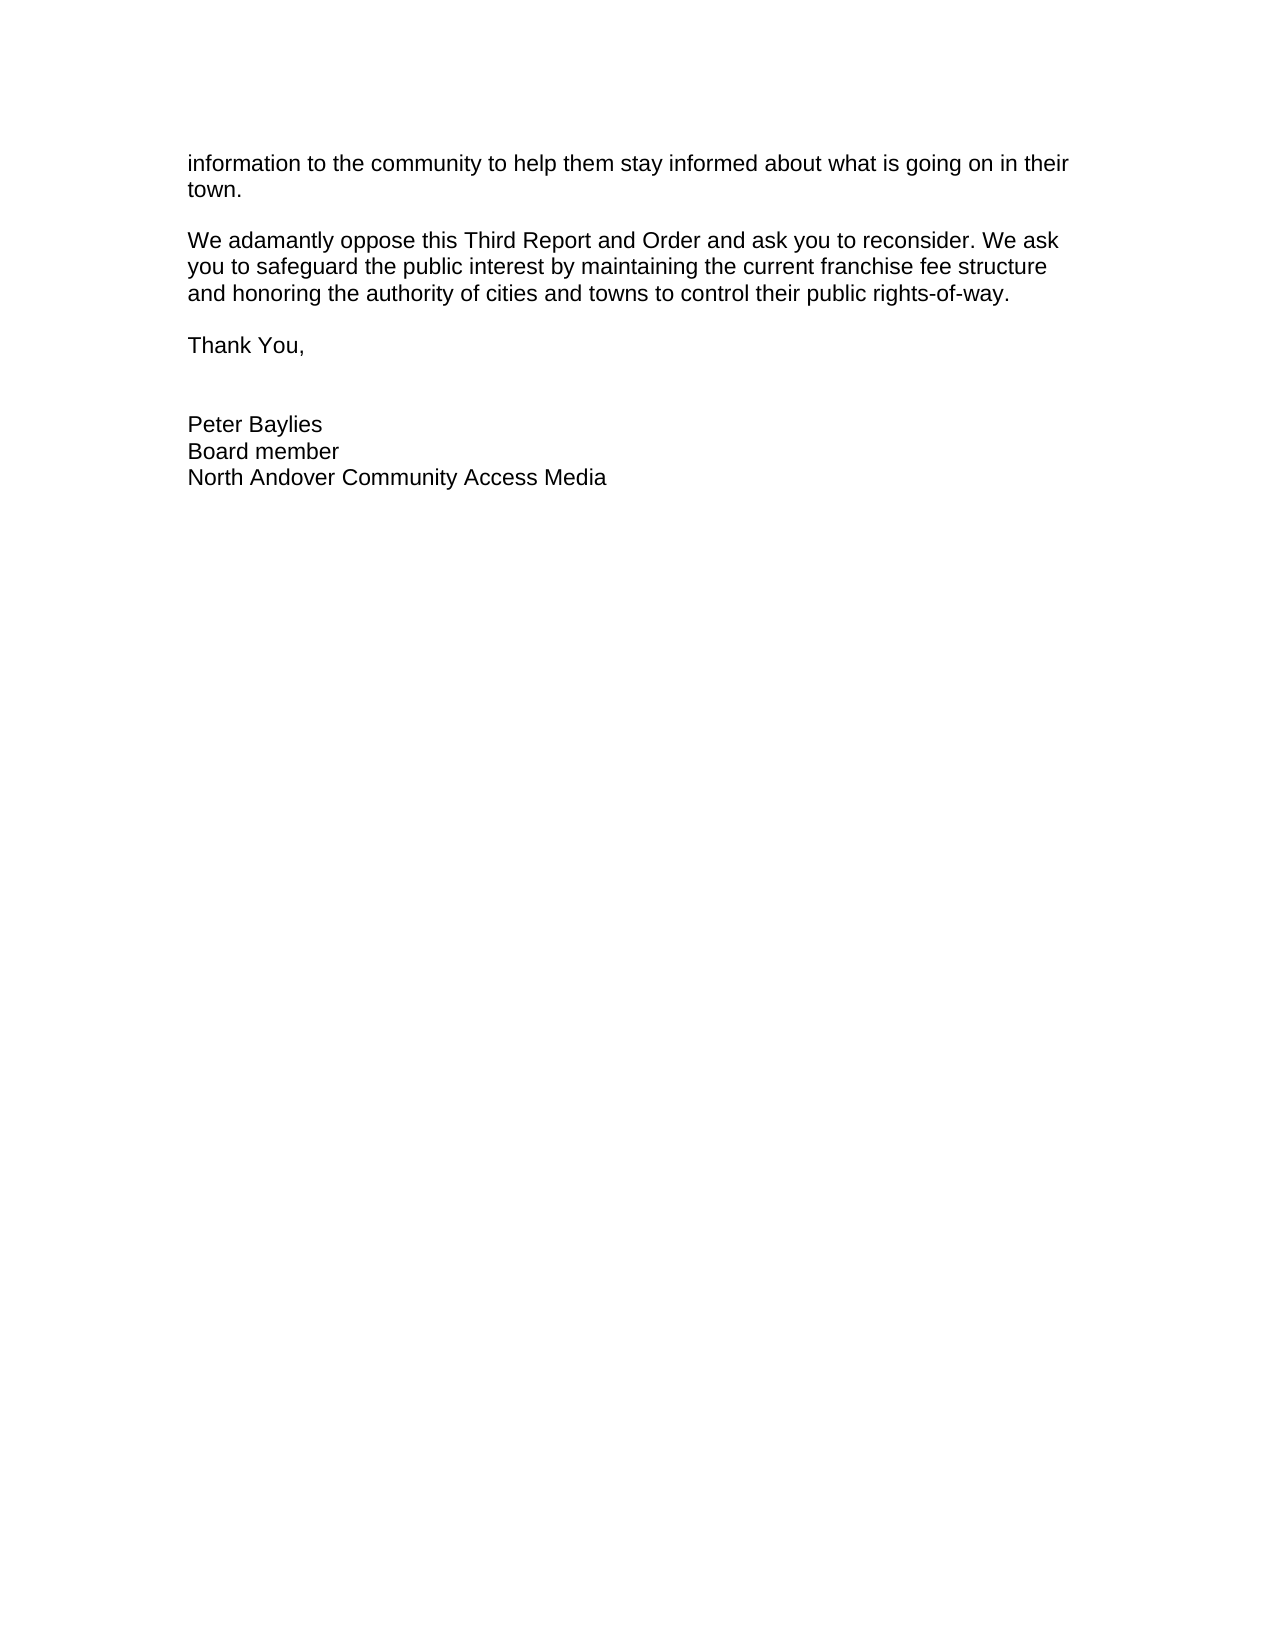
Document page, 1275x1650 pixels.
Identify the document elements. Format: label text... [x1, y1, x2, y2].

text Thank You, [187, 332, 1087, 358]
text Peter Baylies [187, 411, 1087, 438]
text North Andover Community Access Media [187, 464, 1087, 490]
text We adamantly oppose this Third Report and Order and ask you to reconsider. We ask you to safeguard the public interest by maintaining the current franchise fee structure and honoring the authority of cities and towns to control their public rights-of-way. [187, 227, 1087, 306]
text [187, 150, 1087, 203]
text Board member [187, 438, 1087, 464]
